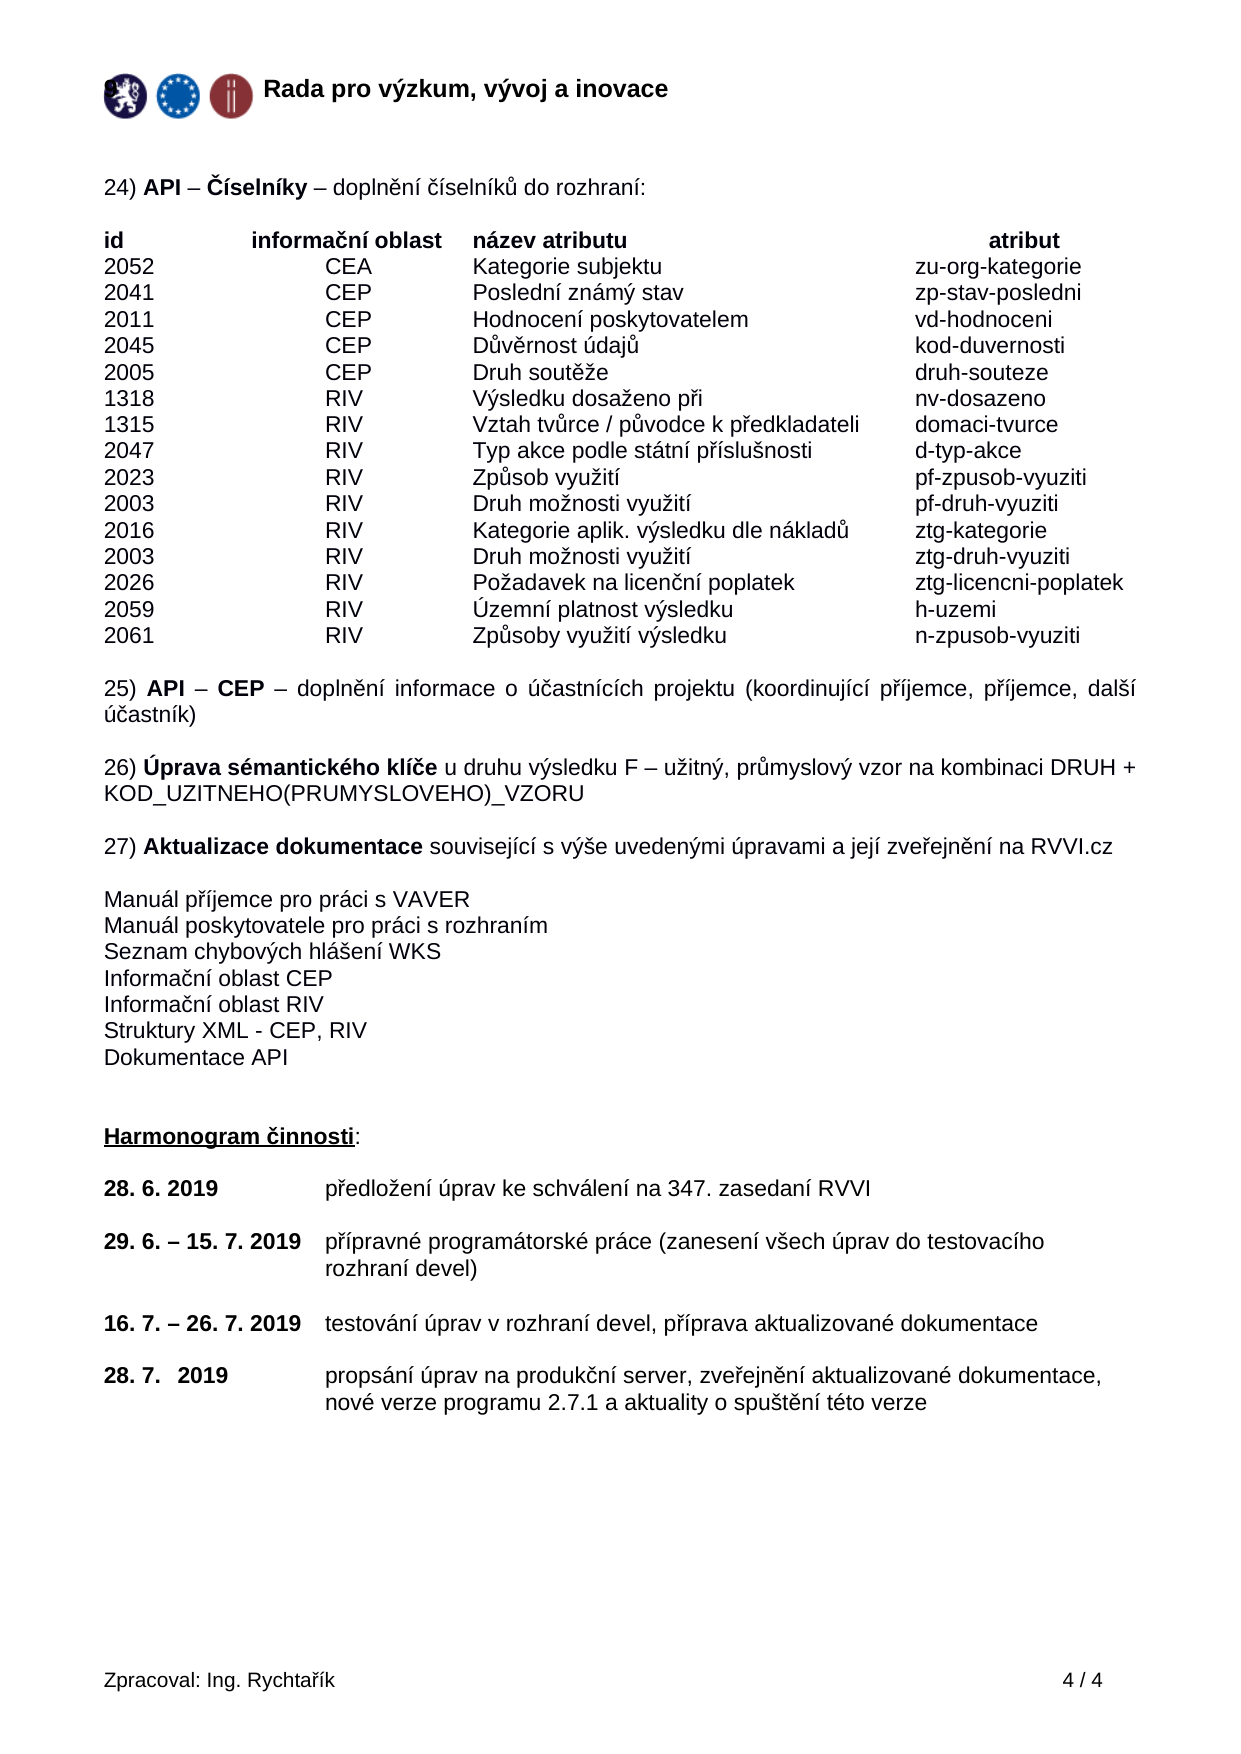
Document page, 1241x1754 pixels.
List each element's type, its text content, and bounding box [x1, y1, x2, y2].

text nové verze programu 2.7.1 a aktuality o spuštění této verze [103, 1389, 1137, 1415]
text 29. 6. – 15. 7. 2019 přípravné programátorské práce (zanesení všech úprav do testovacího [103, 1228, 1137, 1254]
text 2026 RIV Požadavek na licenční poplatek ztg-licencni-poplatek [103, 569, 1137, 596]
text 2003 RIV Druh možnosti využití ztg-druh-vyuziti [103, 543, 1137, 569]
text 26) Úprava sémantického klíče u druhu výsledku F – užitný, průmyslový vzor na kombinaci DRUH + KOD_UZITNEHO(PRUMYSLOVEHO)_VZORU [103, 754, 1137, 806]
text 2061 RIV Způsoby využití výsledku n-zpusob-vyuziti [103, 622, 1137, 648]
text id informační oblast název atributu atribut [103, 227, 1137, 253]
text Seznam chybových hlášení WKS [103, 938, 1137, 964]
text 2023 RIV Způsob využití pf-zpusob-vyuziti [103, 464, 1137, 490]
text Dokumentace API [103, 1044, 1137, 1070]
text 1315 RIV Vztah tvůrce / původce k předkladateli domaci-tvurce [103, 411, 1137, 437]
text 24) API – Číselníky – doplnění číselníků do rozhraní: [103, 174, 1137, 200]
text 1318 RIV Výsledku dosaženo při nv-dosazeno [103, 385, 1137, 411]
text 2047 RIV Typ akce podle státní příslušnosti d-typ-akce [103, 437, 1137, 464]
text 2052 CEA Kategorie subjektu zu-org-kategorie [103, 253, 1137, 279]
text 2016 RIV Kategorie aplik. výsledku dle nákladů ztg-kategorie [103, 517, 1137, 543]
text Manuál příjemce pro práci s VAVER [103, 886, 1137, 912]
text 28. 6. 2019 předložení úprav ke schválení na 347. zasedaní RVVI [103, 1175, 1137, 1202]
text 2045 CEP Důvěrnost údajů kod-duvernosti [103, 332, 1137, 358]
text 2005 CEP Druh soutěže druh-souteze [103, 358, 1137, 385]
text Manuál poskytovatele pro práci s rozhraním [103, 912, 1137, 938]
text 2011 CEP Hodnocení poskytovatelem vd-hodnoceni [103, 306, 1137, 332]
text 25) API – CEP – doplnění informace o účastnících projektu (koordinující příjemce, příjemce, další účastník) [103, 675, 1137, 727]
text 2059 RIV Územní platnost výsledku h-uzemi [103, 596, 1137, 622]
text Harmonogram činnosti: [103, 1123, 1137, 1149]
text 27) Aktualizace dokumentace související s výše uvedenými úpravami a její zveřejnění na RVVI.cz [103, 833, 1137, 859]
text 2041 CEP Poslední známý stav zp-stav-posledni [103, 279, 1137, 306]
text 2003 RIV Druh možnosti využití pf-druh-vyuziti [103, 490, 1137, 517]
text Informační oblast RIV [103, 991, 1137, 1017]
text 16. 7. – 26. 7. 2019 testování úprav v rozhraní devel, příprava aktualizované dokumentace [103, 1309, 1137, 1336]
text Struktury XML - CEP, RIV [103, 1017, 1137, 1044]
text 28. 7. 2019 propsání úprav na produkční server, zveřejnění aktualizované dokumentace, [103, 1362, 1137, 1389]
picture [103, 73, 254, 120]
text Informační oblast CEP [103, 964, 1137, 991]
text rozhraní devel) [325, 1254, 1137, 1309]
